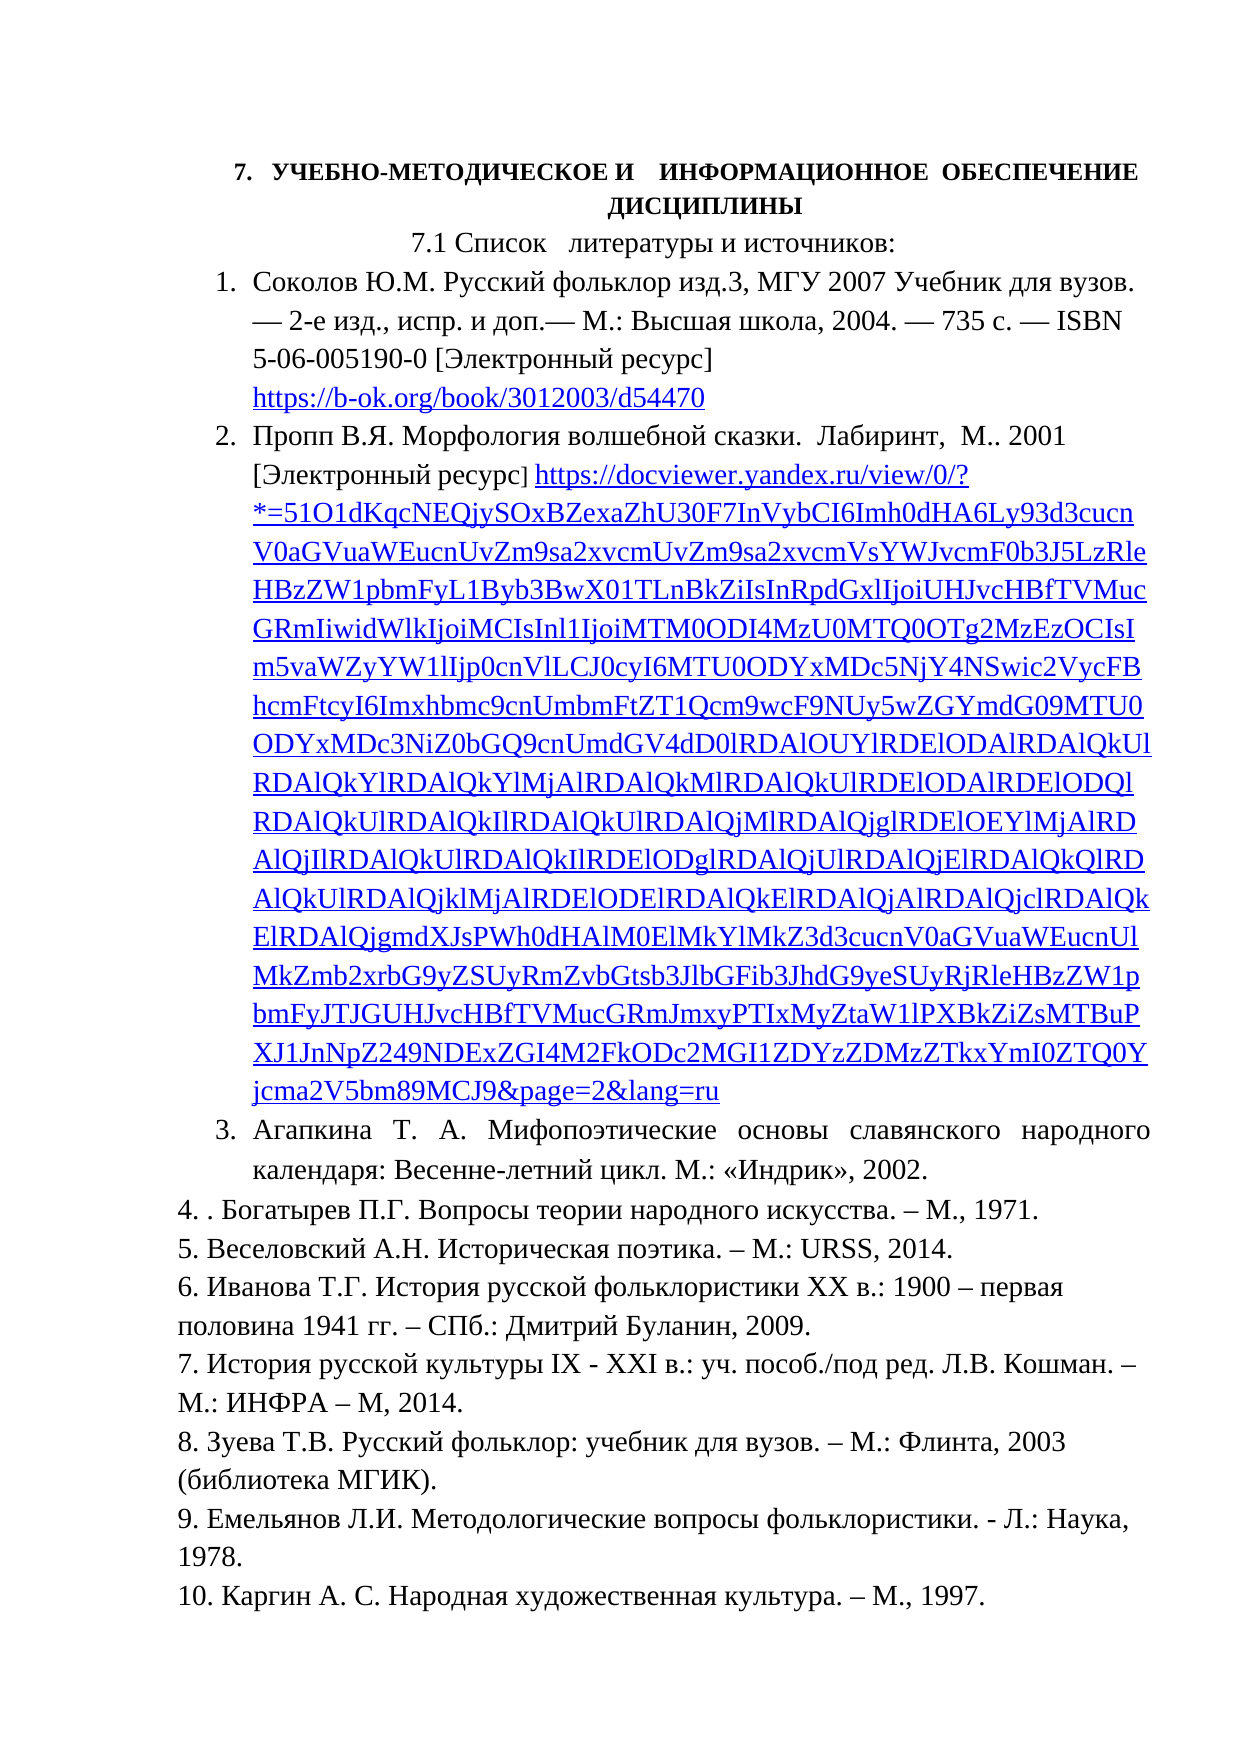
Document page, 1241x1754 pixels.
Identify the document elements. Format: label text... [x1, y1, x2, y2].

text 6. Иванова Т.Г. История русской фольклористики XX в.: 1900 – первая половина 1941 гг. – СПб.: Дмитрий Буланин, 2009. [177, 1269, 1152, 1342]
text 9. Емельянов Л.И. Методологические вопросы фольклористики. - Л.: Наука, 1978. [177, 1501, 1152, 1573]
text 10. Каргин А. С. Народная художественная культура. – М., 1997. [177, 1578, 1152, 1611]
list Агапкина Т. А. Мифопоэтические основы славянского народного календаря: Весенне-летний цикл. М.: «Индрик», 2002. [215, 1112, 1152, 1186]
text 4. . Богатырев П.Г. Вопросы теории народного искусства. – М., 1971. [177, 1192, 1152, 1226]
text 7. История русской культуры IX - XXI в.: уч. пособ./под ред. Л.В. Кошман. – М.: ИНФРА – М, 2014. [177, 1347, 1152, 1419]
text 8. Зуева Т.В. Русский фольклор: учебник для вузов. – М.: Флинта, 2003 (библиотека МГИК). [177, 1424, 1152, 1496]
list УЧЕБНО-МЕТОДИЧЕСКОЕ И ИНФОРМАЦИОННОЕ ОБЕСПЕЧЕНИЕ ДИСЦИПЛИНЫ [221, 157, 1152, 220]
text 5. Веселовский А.Н. Историческая поэтика. – М.: URSS, 2014. [177, 1231, 1152, 1264]
text 7.1 Список литературы и источников: [177, 226, 1152, 259]
list Соколов Ю.М. Русский фольклор изд.3, МГУ 2007 Учебник для вузов.— 2-е изд., испр. и доп.— М.: Высшая школа, 2004. — 735 с. — ISBN 5-06-005190-0 [Электронный ресурс] https://b-ok.org/book/3012003/d54470 [215, 264, 1152, 413]
list Пропп В.Я. Морфология волшебной сказки. Лабиринт, М.. 2001 [Электронный ресурс] https://docviewer.yandex.ru/view/0/?*=51O1dKqcNEQjySOxBZexaZhU30F7InVybCI6Imh0dHA6Ly93d3cucnV0aGVuaWEucnUvZm9sa2xvcmUvZm9sa2xvcmVsYWJvcmF0b3J5LzRleHBzZW1pbmFyL1Byb3BwX01TLnBkZiIsInRpdGxlIjoiUHJvcHBfTVMucGRmIiwidWlkIjoiMCIsInl1IjoiMTM0ODI4MzU0MTQ0OTg2MzEzOCIsIm5vaWZyYW1lIjp0cnVlLCJ0cyI6MTU0ODYxMDc5NjY4NSwic2VycFBhcmFtcyI6Imxhbmc9cnUmbmFtZT1Qcm9wcF9NUy5wZGYmdG09MTU0ODYxMDc3NiZ0bGQ9cnUmdGV4dD0lRDAlOUYlRDElODAlRDAlQkUlRDAlQkYlRDAlQkYlMjAlRDAlQkMlRDAlQkUlRDElODAlRDElODQlRDAlQkUlRDAlQkIlRDAlQkUlRDAlQjMlRDAlQjglRDElOEYlMjAlRDAlQjIlRDAlQkUlRDAlQkIlRDElODglRDAlQjUlRDAlQjElRDAlQkQlRDAlQkUlRDAlQjklMjAlRDElODElRDAlQkElRDAlQjAlRDAlQjclRDAlQkElRDAlQjgmdXJsPWh0dHAlM0ElMkYlMkZ3d3cucnV0aGVuaWEucnUlMkZmb2xrbG9yZSUyRmZvbGtsb3JlbGFib3JhdG9yeSUyRjRleHBzZW1pbmFyJTJGUHJvcHBfTVMucGRmJmxyPTIxMyZtaW1lPXBkZiZsMTBuPXJ1JnNpZ249NDExZGI4M2FkODc2MGI1ZDYzZDMzZTkxYmI0ZTQ0Yjcma2V5bm89MCJ9&page=2&lang=ru [215, 418, 1152, 1107]
